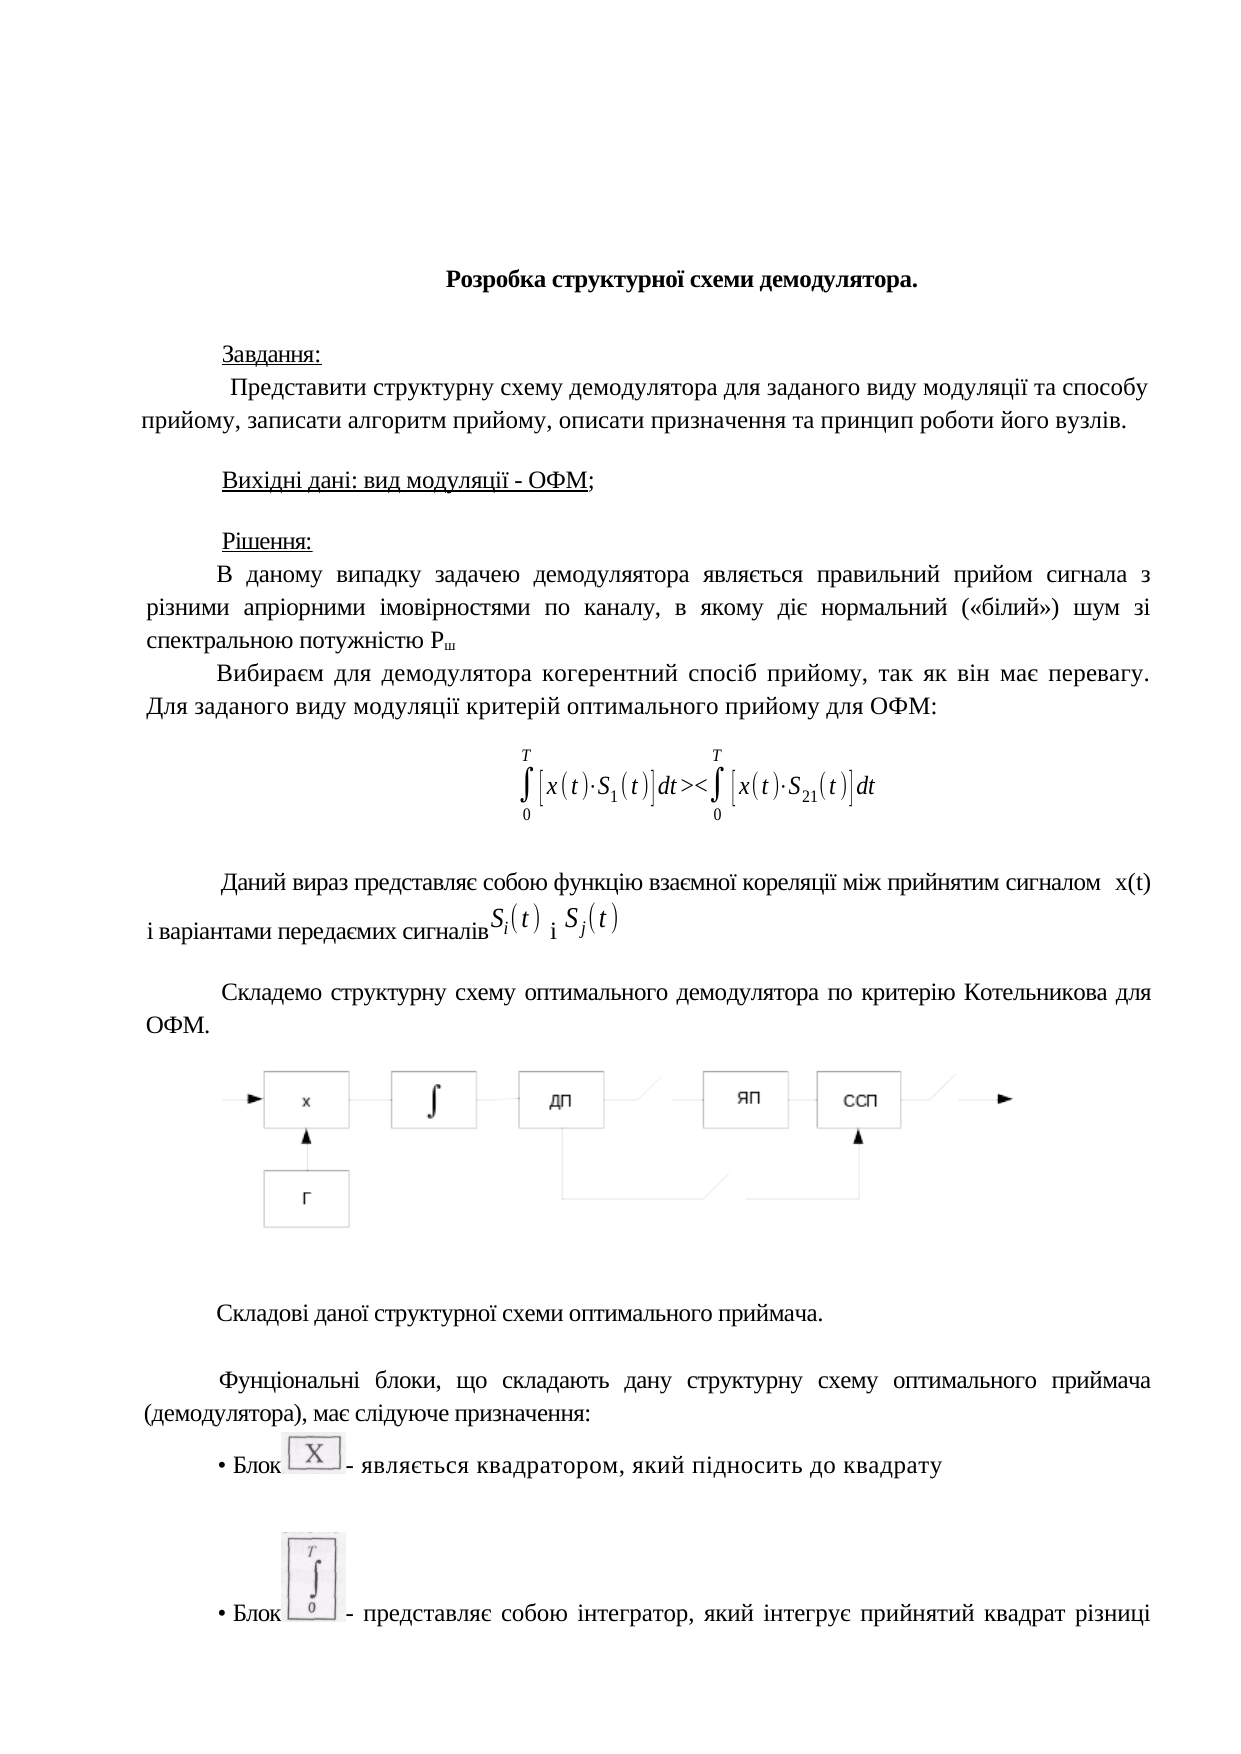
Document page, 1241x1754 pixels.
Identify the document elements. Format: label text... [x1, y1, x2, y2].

text Представити структурну схему демодулятора для заданого виду модуляції та способу прийому, записати алгоритм прийому, описати призначення та принцип роботи його вузлів. [141, 372, 1152, 434]
picture [281, 1532, 346, 1622]
text Розробка структурної схеми демодулятора. [446, 264, 1152, 293]
picture [281, 1432, 346, 1474]
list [217, 1532, 1152, 1627]
text Фунціональні блоки, що складають дану структурну схему оптимального приймача (демодулятора), має слідуюче призначення: [144, 1365, 1152, 1427]
text Даний вираз представляє собою функцію взаємної кореляції між прийнятим сигналом x(t) і варіантами передаємих сигналів і [147, 867, 1151, 944]
text Вибираєм для демодулятора когерентний спосіб прийому, так як він має перевагу. Для заданого виду модуляції критерій оптимального прийому для ОФМ: [146, 658, 1152, 720]
text Вихідні дані: вид модуляції - ОФМ; [222, 465, 1152, 494]
text Завдання: [222, 339, 1152, 368]
text Складемо структурну схему оптимального демодулятора по критерію Котельникова для ОФМ. [146, 977, 1152, 1039]
text Складові даної структурної схеми оптимального приймача. [141, 1298, 1152, 1327]
text В даному випадку задачею демодуляятора являється правильний прийом сигнала з різними апріорними імовірностями по каналу, в якому діє нормальний («білий») шум зі спектральною потужністю Рш [146, 559, 1151, 654]
text Рішення: [222, 526, 1152, 555]
list Блок- являється квадратором, який підносить до квадрату [141, 1432, 1152, 1506]
